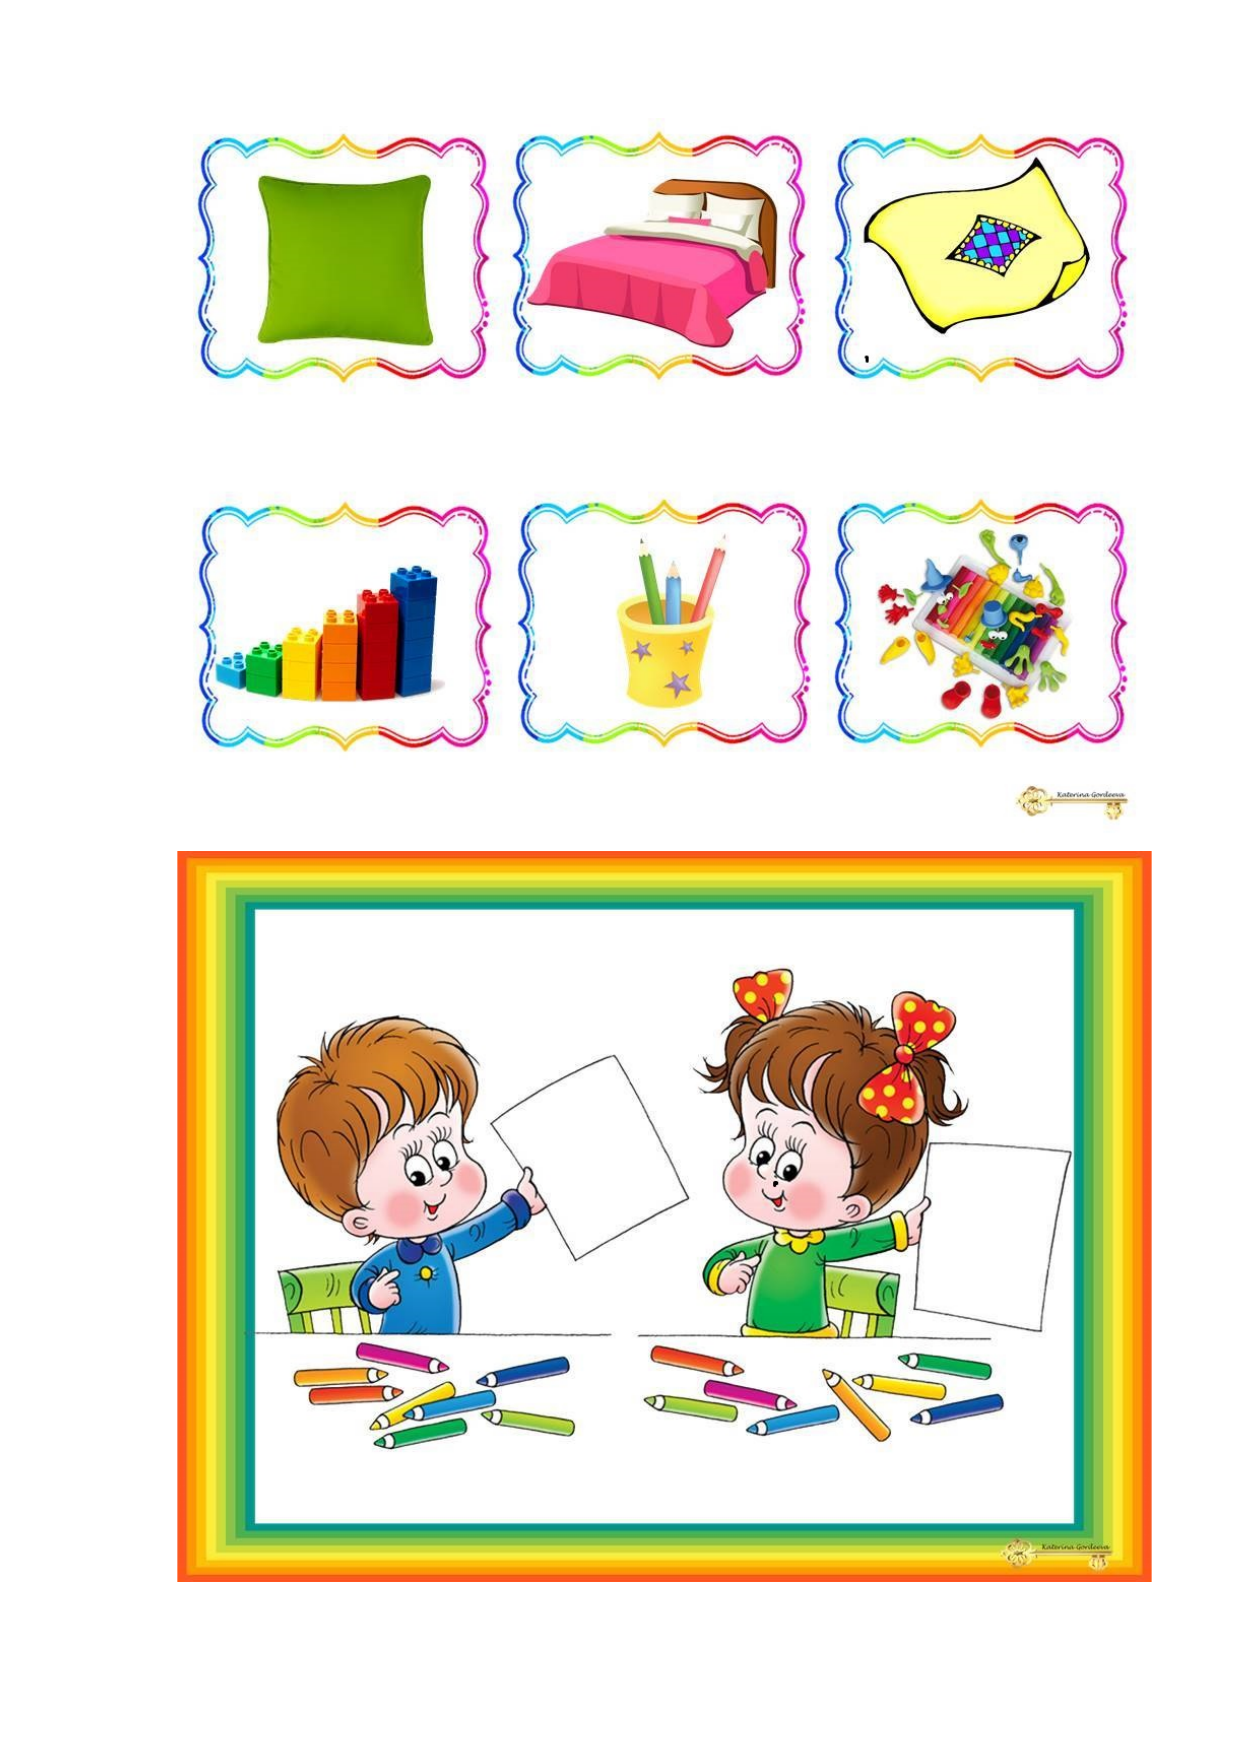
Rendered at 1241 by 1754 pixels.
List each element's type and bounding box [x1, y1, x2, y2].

picture [177, 118, 1152, 849]
picture [177, 851, 1152, 1582]
